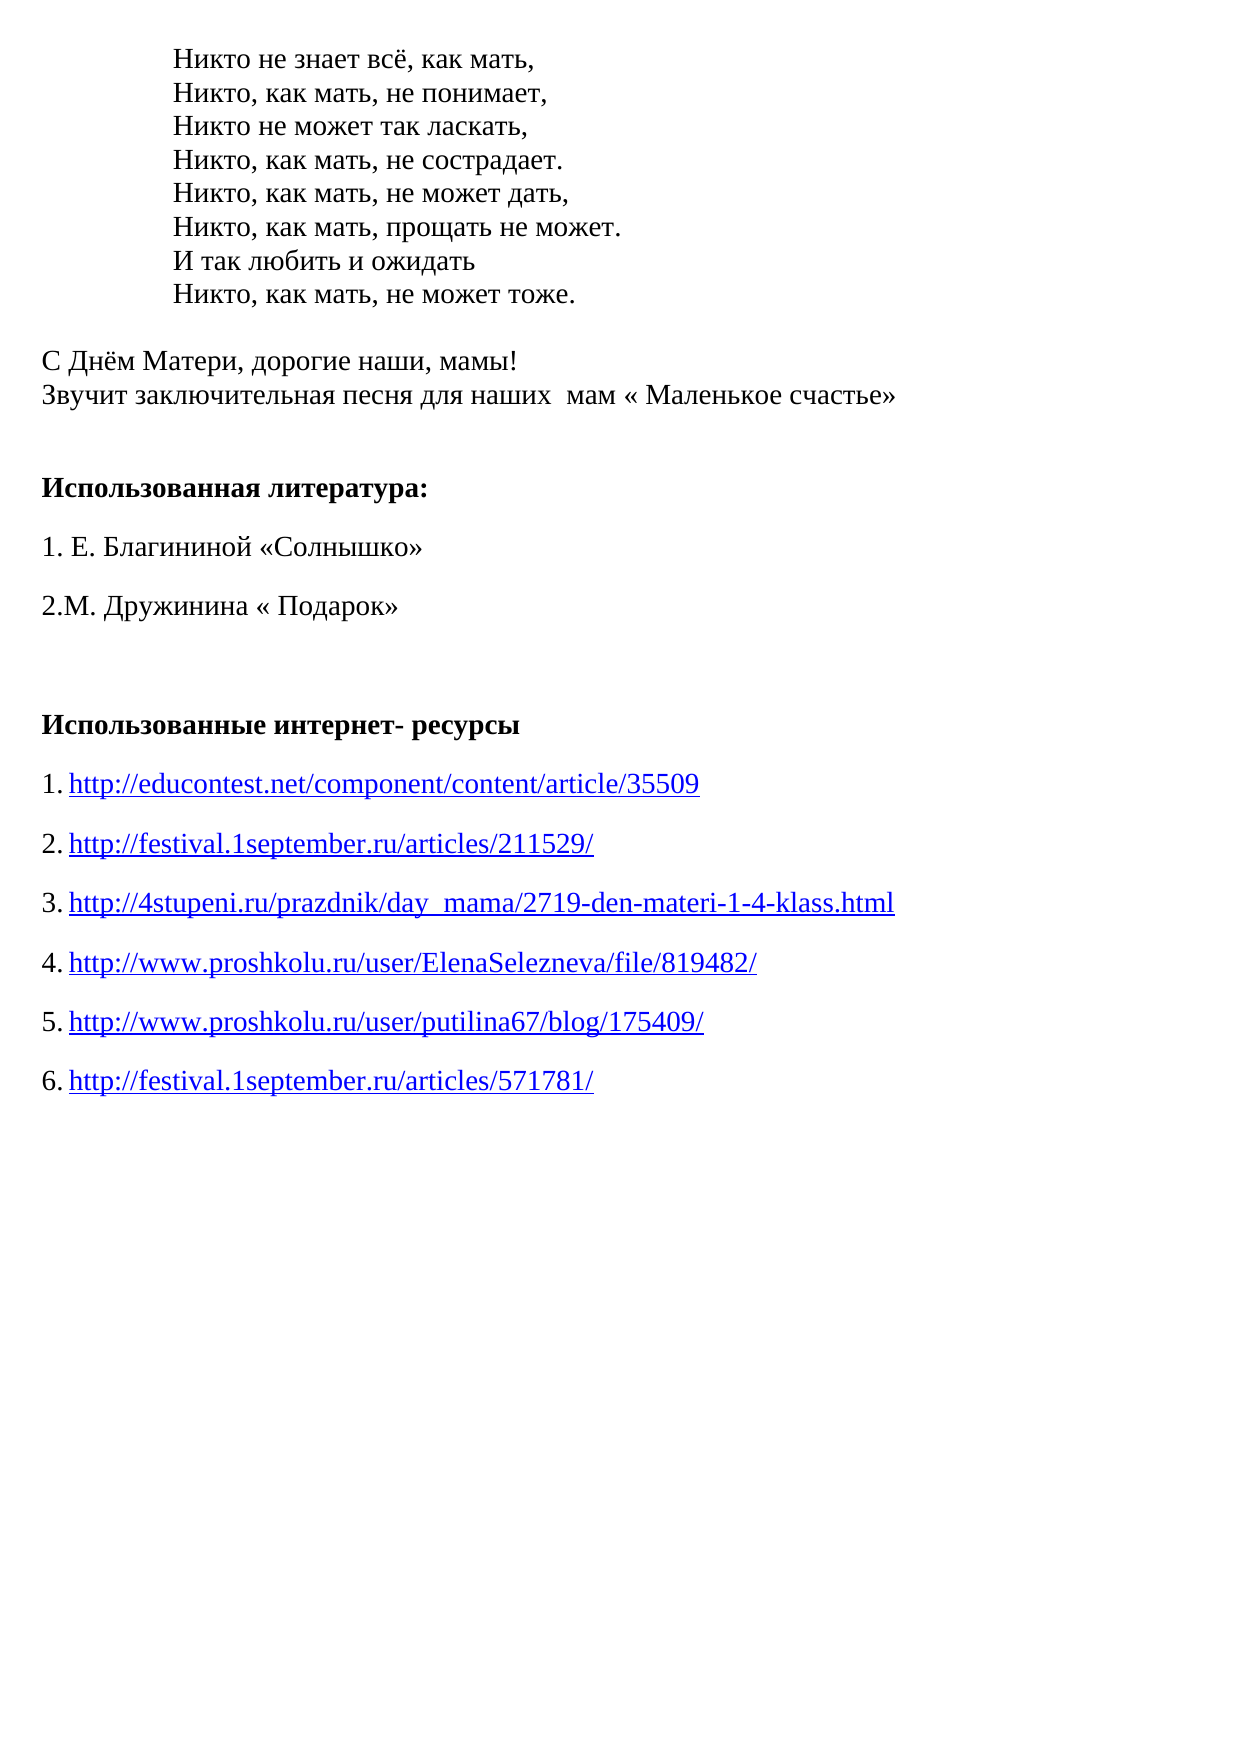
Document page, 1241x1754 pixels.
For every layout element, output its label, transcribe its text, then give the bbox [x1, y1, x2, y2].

text 6. http://festival.1september.ru/articles/571781/ [41, 1063, 1193, 1097]
text С Днём Матери, дорогие наши, мамы! [41, 343, 1193, 377]
text Использованная литература: [41, 470, 1193, 503]
text 2.М. Дружинина « Подарок» [41, 588, 1193, 622]
text 5. http://www.proshkolu.ru/user/putilina67/blog/175409/ [41, 1004, 1193, 1038]
text 1. Е. Благининой «Солнышко» [41, 529, 1193, 563]
text Звучит заключительная песня для наших мам « Маленькое счастье» [41, 377, 1193, 410]
text 4. http://www.proshkolu.ru/user/ElenaSelezneva/file/819482/ [41, 945, 1193, 978]
text 1. http://educontest.net/component/content/article/35509 [41, 767, 1193, 800]
text 2. http://festival.1september.ru/articles/211529/ [41, 826, 1193, 859]
text Использованные интернет- ресурсы [41, 707, 1193, 741]
text 3. http://4stupeni.ru/prazdnik/day_mama/2719-den-materi-1-4-klass.html [41, 885, 1193, 919]
text Никто не знает всё, как мать, Никто, как мать, не понимает, Никто не может так ласкать, Никто, как мать, не сострадает. Никто, как мать, не может дать, Никто, как мать, прощать не может. И так любить и ожидать Никто, как мать, не может тоже. [41, 41, 1193, 310]
